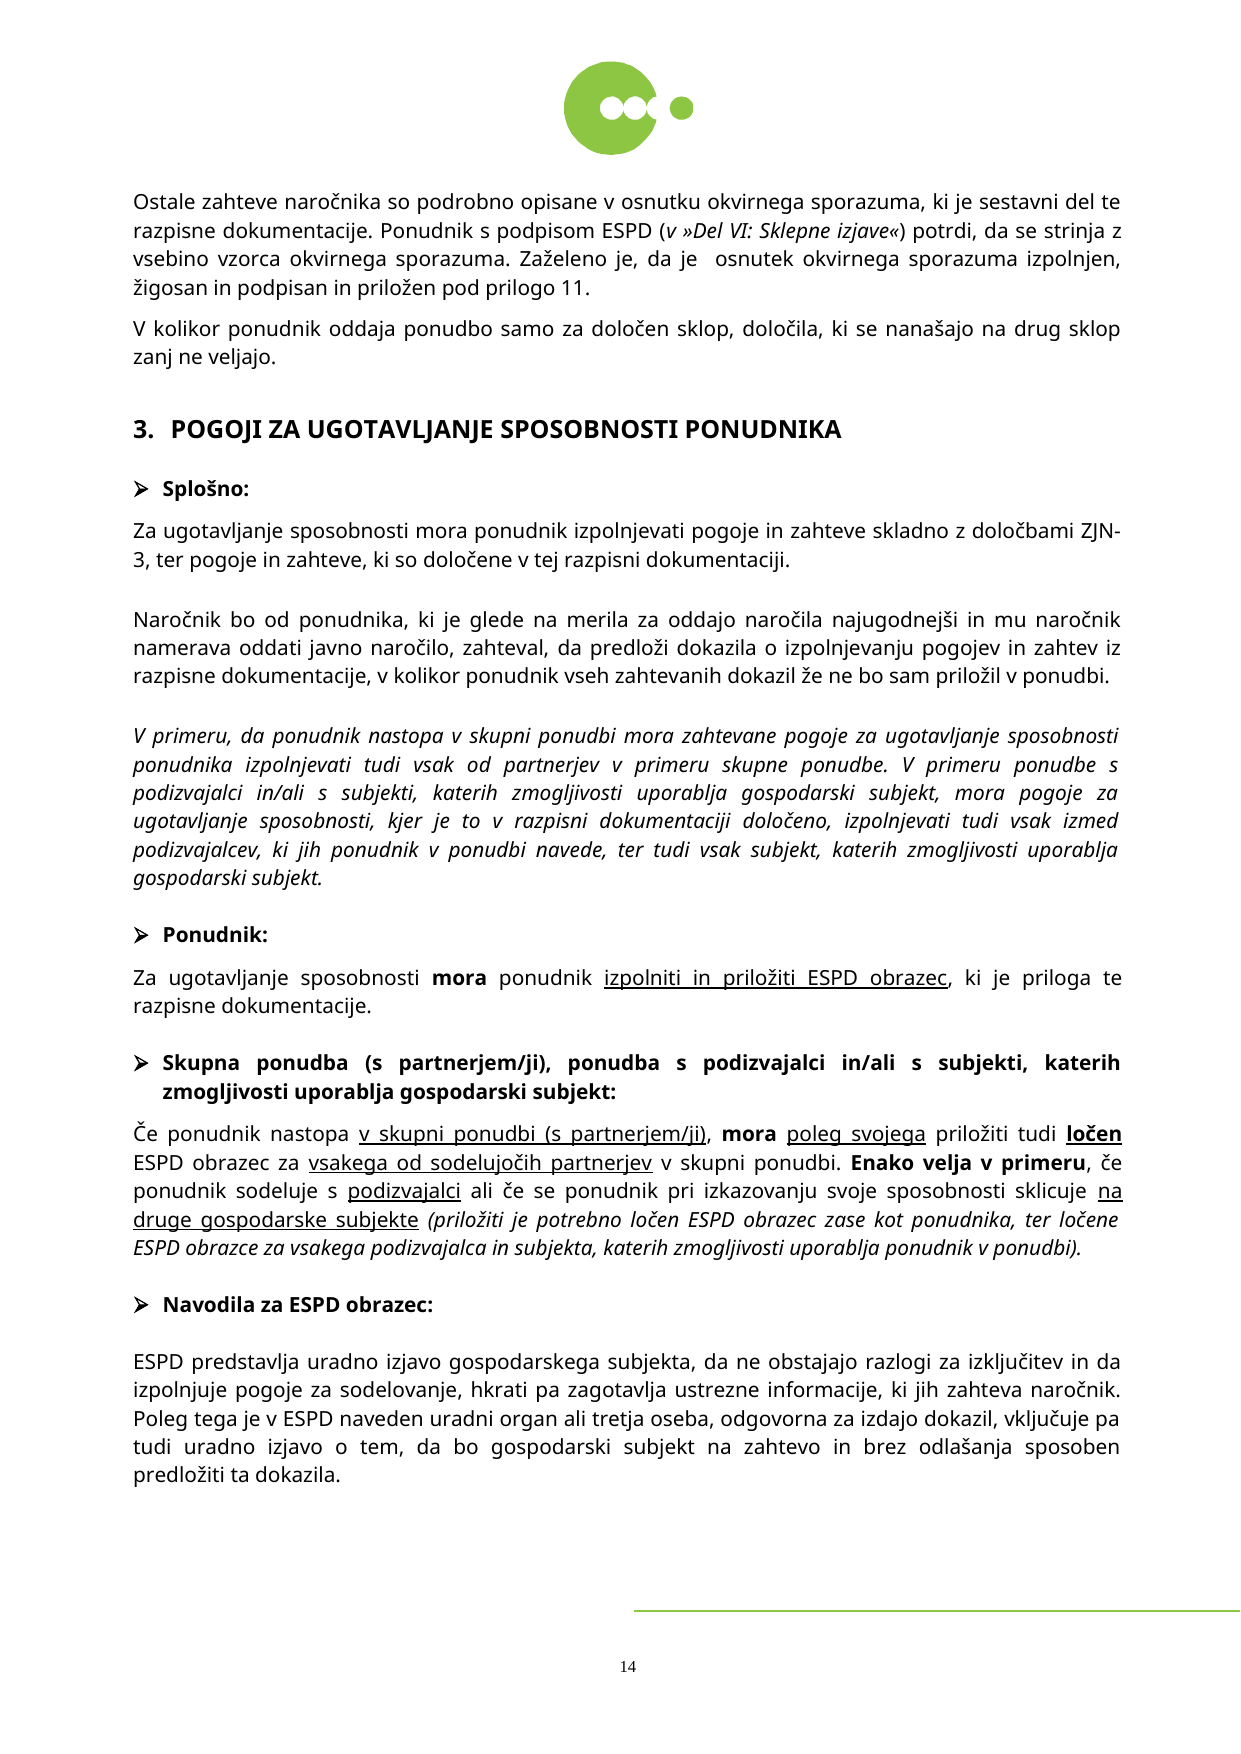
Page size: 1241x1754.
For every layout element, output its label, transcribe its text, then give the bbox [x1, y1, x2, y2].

text Za ugotavljanje sposobnosti mora ponudnik izpolniti in priložiti ESPD obrazec, ki je priloga te razpisne dokumentacije. [133, 963, 1122, 1020]
list Splošno: [133, 474, 1122, 502]
list POGOJI ZA UGOTAVLJANJE SPOSOBNOSTI PONUDNIKA [133, 412, 1122, 446]
list Navodila za ESPD obrazec: [133, 1290, 1122, 1318]
text Ostale zahteve naročnika so podrobno opisane v osnutku okvirnega sporazuma, ki je sestavni del te razpisne dokumentacije. Ponudnik s podpisom ESPD (v »Del VI: Sklepne izjave«) potrdi, da se strinja z vsebino vzorca okvirnega sporazuma. Zaželeno je, da je osnutek okvirnega sporazuma izpolnjen, žigosan in podpisan in priložen pod prilogo 11. [133, 187, 1122, 301]
text ESPD predstavlja uradno izjavo gospodarskega subjekta, da ne obstajajo razlogi za izključitev in da izpolnjuje pogoje za sodelovanje, hkrati pa zagotavlja ustrezne informacije, ki jih zahteva naročnik. Poleg tega je v ESPD naveden uradni organ ali tretja oseba, odgovorna za izdajo dokazil, vključuje pa tudi uradno izjavo o tem, da bo gospodarski subjekt na zahtevo in brez odlašanja sposoben predložiti ta dokazila. [133, 1347, 1122, 1489]
text V primeru, da ponudnik nastopa v skupni ponudbi mora zahtevane pogoje za ugotavljanje sposobnosti ponudnika izpolnjevati tudi vsak od partnerjev v primeru skupne ponudbe. V primeru ponudbe s podizvajalci in/ali s subjekti, katerih zmogljivosti uporablja gospodarski subjekt, mora pogoje za ugotavljanje sposobnosti, kjer je to v razpisni dokumentaciji določeno, izpolnjevati tudi vsak izmed podizvajalcev, ki jih ponudnik v ponudbi navede, ter tudi vsak subjekt, katerih zmogljivosti uporablja gospodarski subjekt. [133, 721, 1122, 892]
list Ponudnik: [133, 920, 1122, 949]
text Če ponudnik nastopa v skupni ponudbi (s partnerjem/ji), mora poleg svojega priložiti tudi ločen ESPD obrazec za vsakega od sodelujočih partnerjev v skupni ponudbi. Enako velja v primeru, če ponudnik sodeluje s podizvajalci ali če se ponudnik pri izkazovanju svoje sposobnosti sklicuje na druge gospodarske subjekte (priložiti je potrebno ločen ESPD obrazec zase kot ponudnika, ter ločene ESPD obrazce za vsakega podizvajalca in subjekta, katerih zmogljivosti uporablja ponudnik v ponudbi). [133, 1119, 1122, 1262]
text Naročnik bo od ponudnika, ki je glede na merila za oddajo naročila najugodnejši in mu naročnik namerava oddati javno naročilo, zahteval, da predloži dokazila o izpolnjevanju pogojev in zahtev iz razpisne dokumentacije, v kolikor ponudnik vseh zahtevanih dokazil že ne bo sam priložil v ponudbi. [133, 605, 1122, 690]
text Za ugotavljanje sposobnosti mora ponudnik izpolnjevati pogoje in zahteve skladno z določbami ZJN-3, ter pogoje in zahteve, ki so določene v tej razpisni dokumentaciji. [133, 517, 1122, 573]
list Skupna ponudba (s partnerjem/ji), ponudba s podizvajalci in/ali s subjekti, katerih zmogljivosti uporablja gospodarski subjekt: [133, 1048, 1122, 1105]
text V kolikor ponudnik oddaja ponudbo samo za določen sklop, določila, ki se nanašajo na drug sklop zanj ne veljajo. [133, 314, 1122, 371]
